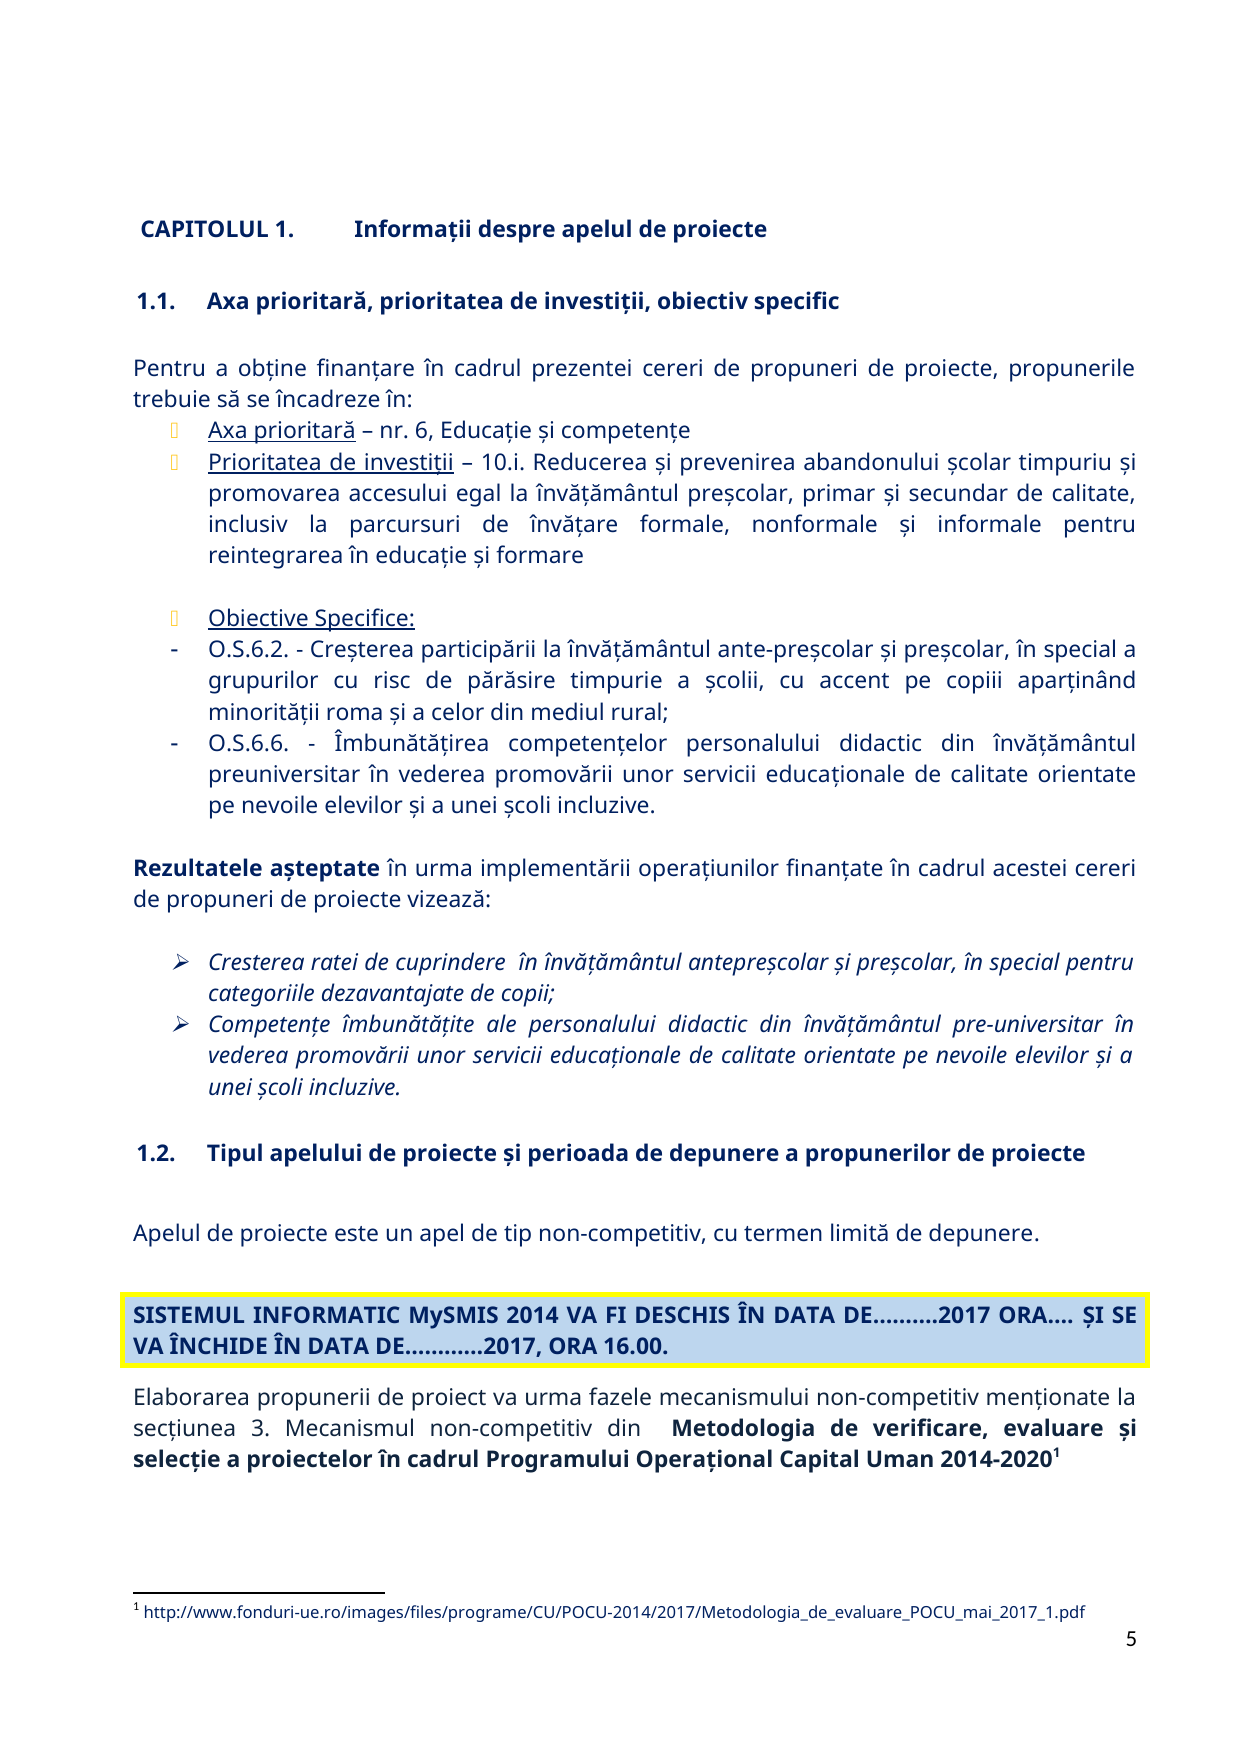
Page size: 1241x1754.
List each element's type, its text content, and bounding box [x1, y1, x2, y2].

text Elaborarea propunerii de proiect va urma fazele mecanismului non-competitiv menționate la secțiunea 3. Mecanismul non-competitiv din Metodologia de verificare, evaluare şi selecție a proiectelor în cadrul Programului Operaţional Capital Uman 2014-2020 [133, 1380, 1137, 1474]
subtitle Informații despre apelul de proiecte [140, 213, 1137, 244]
list Obiective Specifice: [170, 602, 1137, 633]
subtitle Tipul apelului de proiecte și perioada de depunere a propunerilor de proiecte [136, 1137, 1137, 1168]
list Prioritatea de investiții – 10.i. Reducerea și prevenirea abandonului școlar timpuriu și promovarea accesului egal la învățământul preșcolar, primar și secundar de calitate, inclusiv la parcursuri de învățare formale, nonformale și informale pentru reintegrarea în educație și formare [170, 446, 1137, 571]
text Rezultatele așteptate în urma implementării operațiunilor finanțate în cadrul acestei cereri de propuneri de proiecte vizează: [133, 852, 1137, 914]
list O.S.6.6. - Îmbunătățirea competențelor personalului didactic din învățământul preuniversitar în vederea promovării unor servicii educaţionale de calitate orientate pe nevoile elevilor și a unei școli incluzive. [170, 727, 1137, 821]
text SISTEMUL INFORMATIC MySMIS 2014 VA FI DESCHIS ÎN DATA DE……….2017 ORA…. ŞI SE VA ÎNCHIDE ÎN DATA DE…………2017, ORA 16.00. [125, 1297, 1145, 1363]
list Cresterea ratei de cuprindere în învățământul antepreșcolar și preșcolar, în special pentru categoriile dezavantajate de copii; [170, 946, 1137, 1008]
text Pentru a obține finanțare în cadrul prezentei cereri de propuneri de proiecte, propunerile trebuie să se încadreze în: [133, 352, 1137, 414]
subtitle Axa prioritară, prioritatea de investiții, obiectiv specific [136, 284, 1137, 316]
list Competențe îmbunătățite ale personalului didactic din învățământul pre-universitar în vederea promovării unor servicii educaţionale de calitate orientate pe nevoile elevilor și a unei școli incluzive. [170, 1008, 1137, 1102]
list Axa prioritară – nr. 6, Educație și competențe [170, 414, 1137, 446]
list O.S.6.2. - Creșterea participării la învăţământul ante-preșcolar și preșcolar, în special a grupurilor cu risc de părăsire timpurie a școlii, cu accent pe copiii aparținând minorității roma și a celor din mediul rural; [170, 633, 1137, 727]
text Apelul de proiecte este un apel de tip non-competitiv, cu termen limită de depunere. [133, 1217, 1137, 1248]
